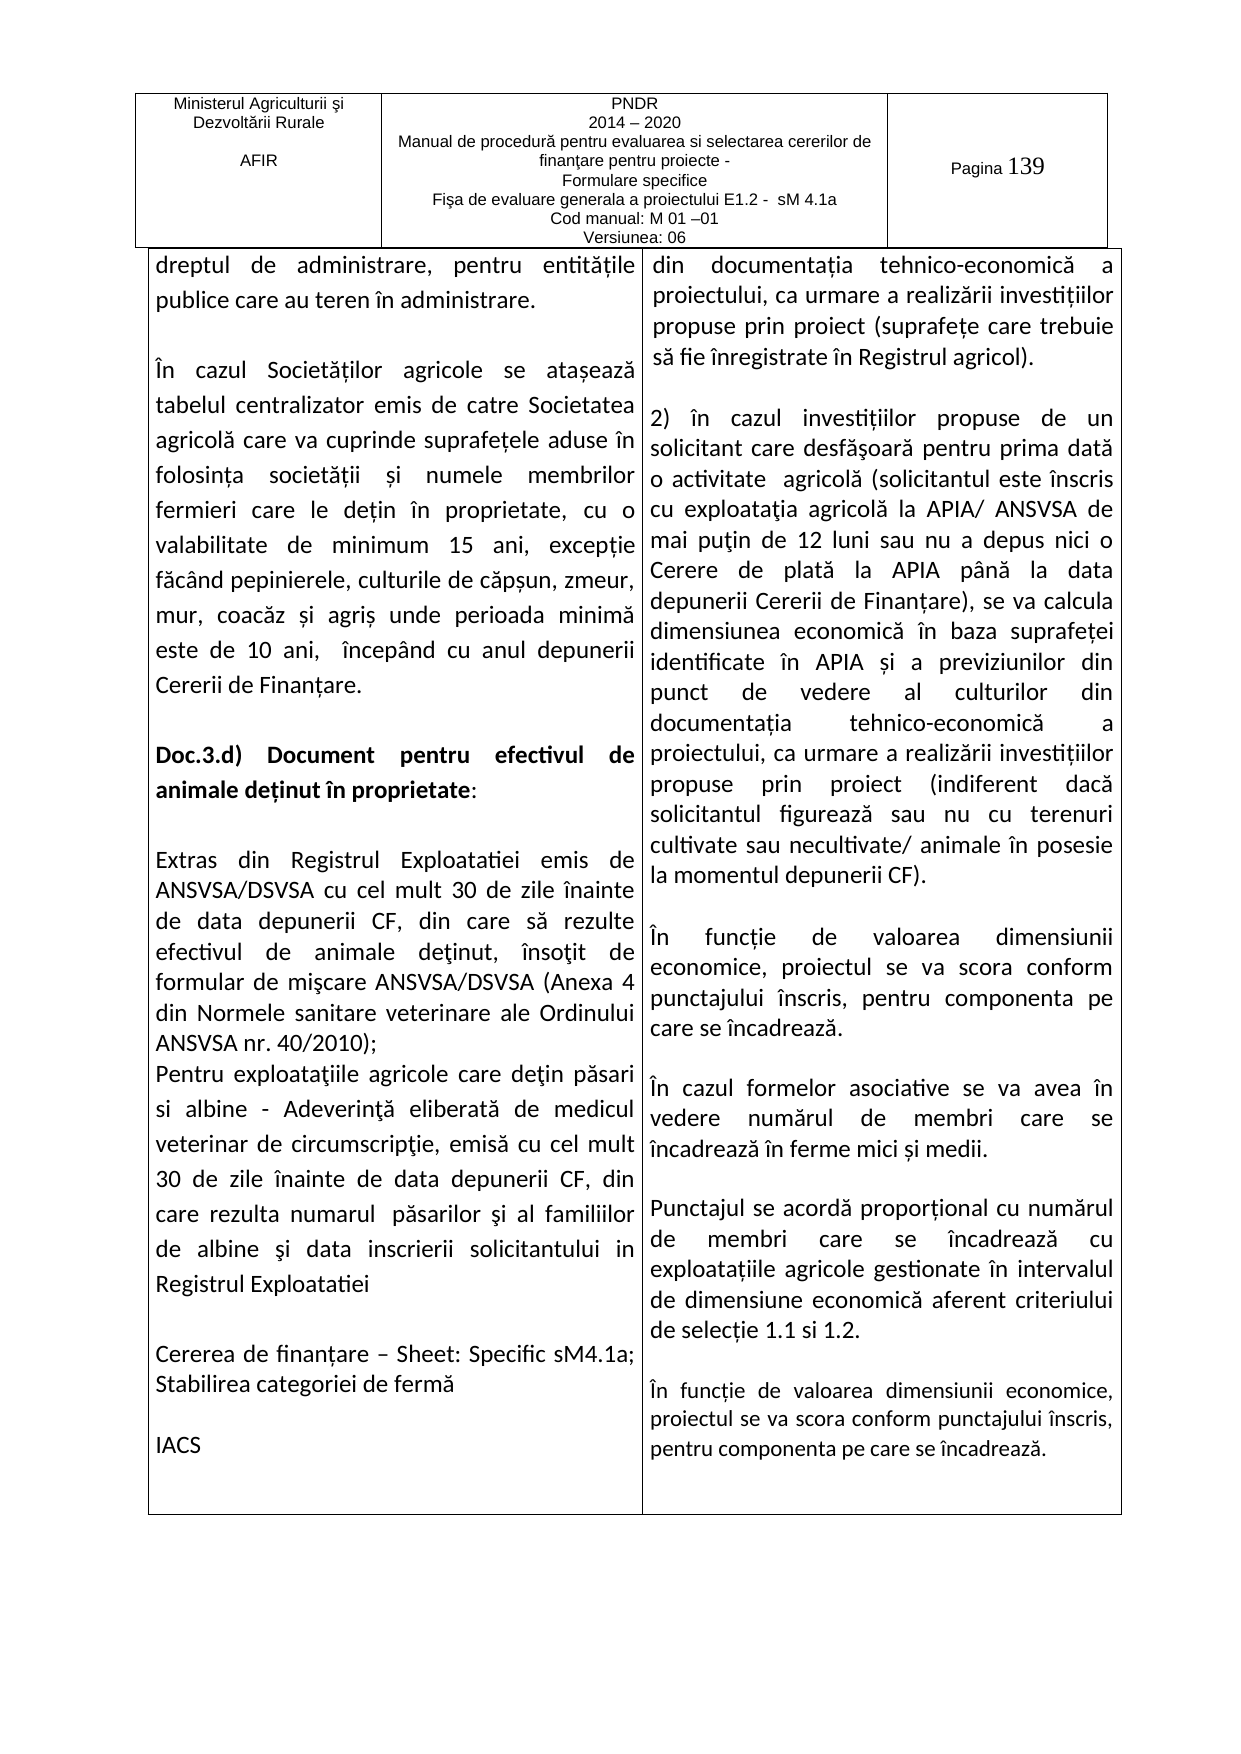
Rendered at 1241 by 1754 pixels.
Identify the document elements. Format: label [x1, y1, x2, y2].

table_cell [643, 249, 1121, 1514]
table_cell [149, 249, 642, 1514]
